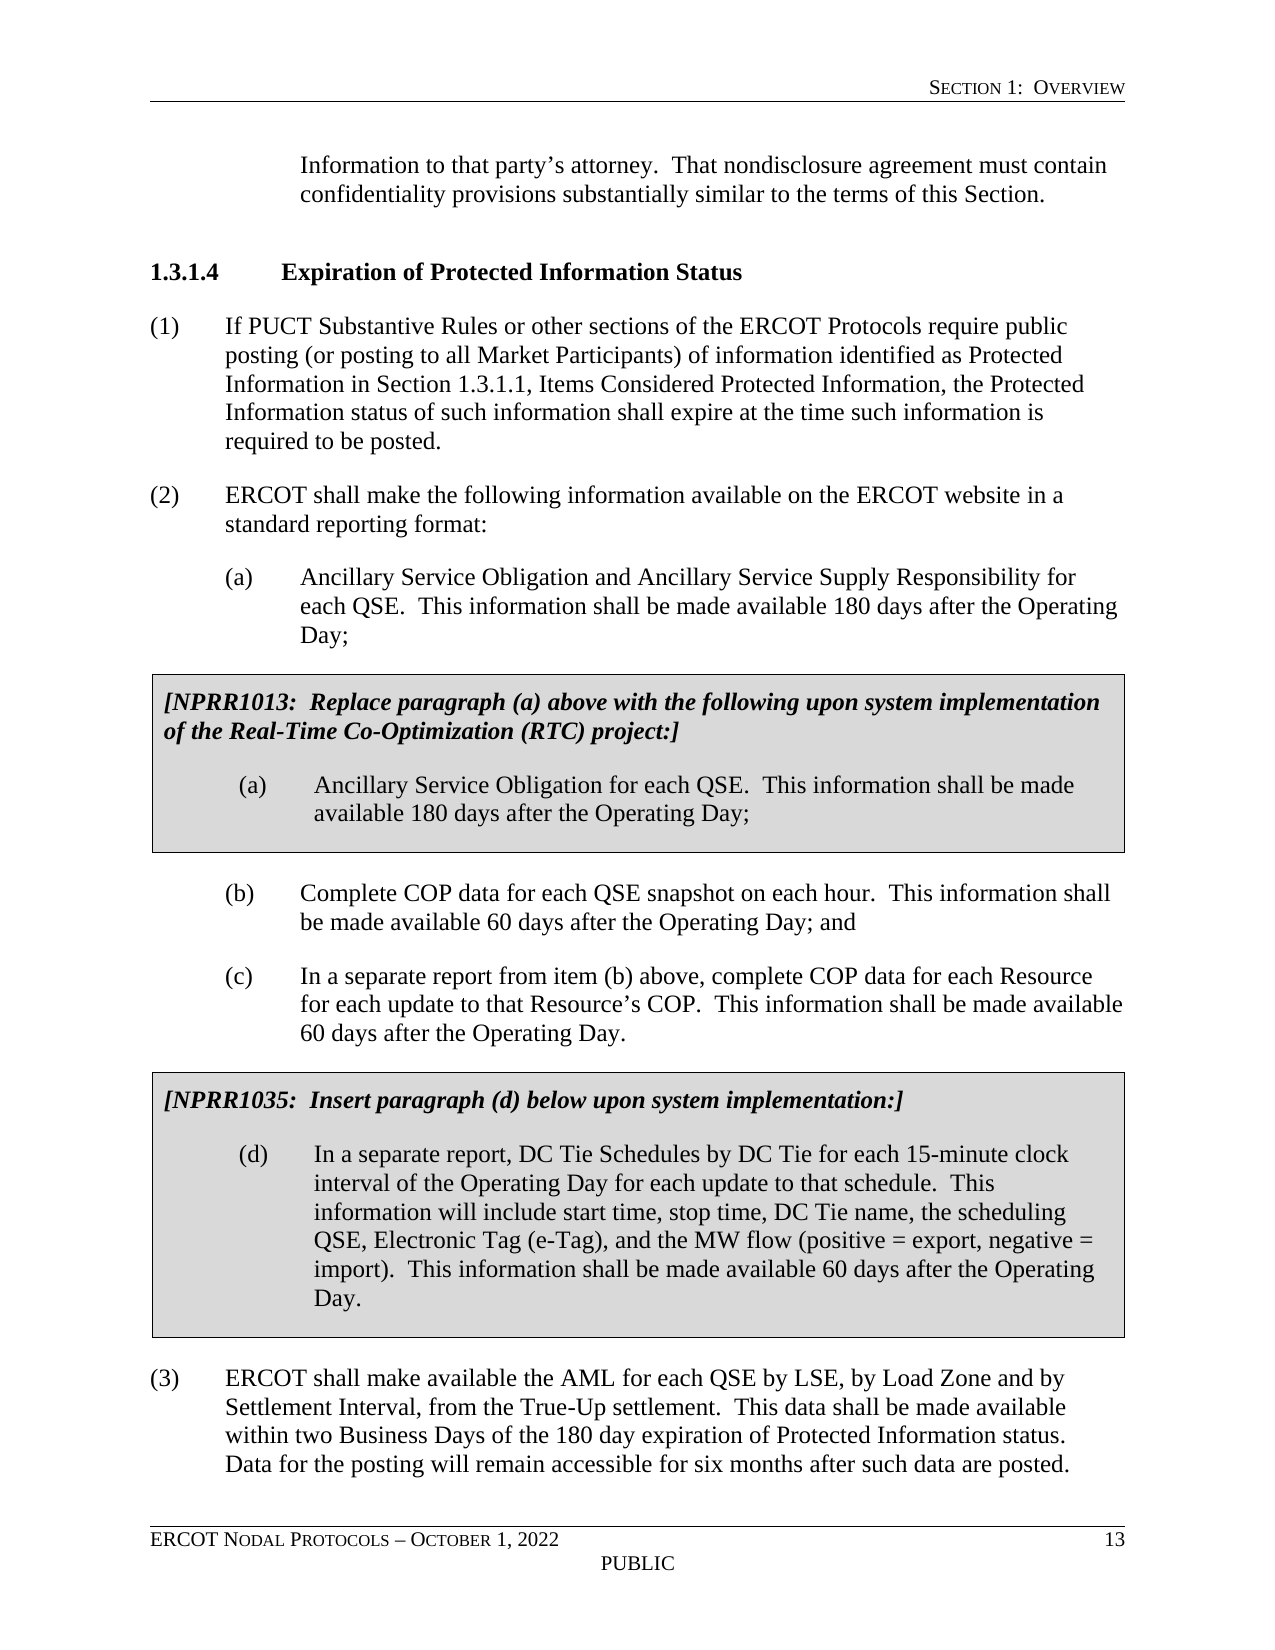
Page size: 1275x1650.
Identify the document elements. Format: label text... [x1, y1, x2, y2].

text (2) ERCOT shall make the following information available on the ERCOT website in a standard reporting format: [150, 480, 1125, 537]
text (a) Ancillary Service Obligation and Ancillary Service Supply Responsibility for each QSE. This information shall be made available 180 days after the Operating Day; [225, 562, 1125, 649]
table_header [NPRR1013: Replace paragraph (a) above with the following upon system implementation of the Real-Time Co-Optimization (RTC) project:] (a) Ancillary Service Obligation for each QSE. This information shall be made available 180 days after the Operating Day; [153, 675, 1124, 852]
text 1.3.1.4 Expiration of Protected Information Status [150, 257, 1125, 286]
table_header [NPRR1035: Insert paragraph (d) below upon system implementation:] (d) In a separate report, DC Tie Schedules by DC Tie for each 15-minute clock interval of the Operating Day for each update to that schedule. This information will include start time, stop time, DC Tie name, the scheduling QSE, Electronic Tag (e-Tag), and the MW flow (positive = export, negative = import). This information shall be made available 60 days after the Operating Day. [153, 1073, 1124, 1337]
text (c) In a separate report from item (b) above, complete COP data for each Resource for each update to that Resource’s COP. This information shall be made available 60 days after the Operating Day. [225, 961, 1125, 1047]
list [225, 150, 1125, 207]
text (3) ERCOT shall make available the AML for each QSE by LSE, by Load Zone and by Settlement Interval, from the True-Up settlement. This data shall be made available within two Business Days of the 180 day expiration of Protected Information status. Data for the posting will remain accessible for six months after such data are posted. [150, 1363, 1125, 1478]
text (b) Complete COP data for each QSE snapshot on each hour. This information shall be made available 60 days after the Operating Day; and [225, 878, 1125, 936]
text (1) If PUCT Substantive Rules or other sections of the ERCOT Protocols require public posting (or posting to all Market Participants) of information identified as Protected Information in Section 1.3.1.1, Items Considered Protected Information, the Protected Information status of such information shall expire at the time such information is required to be posted. [150, 311, 1125, 455]
